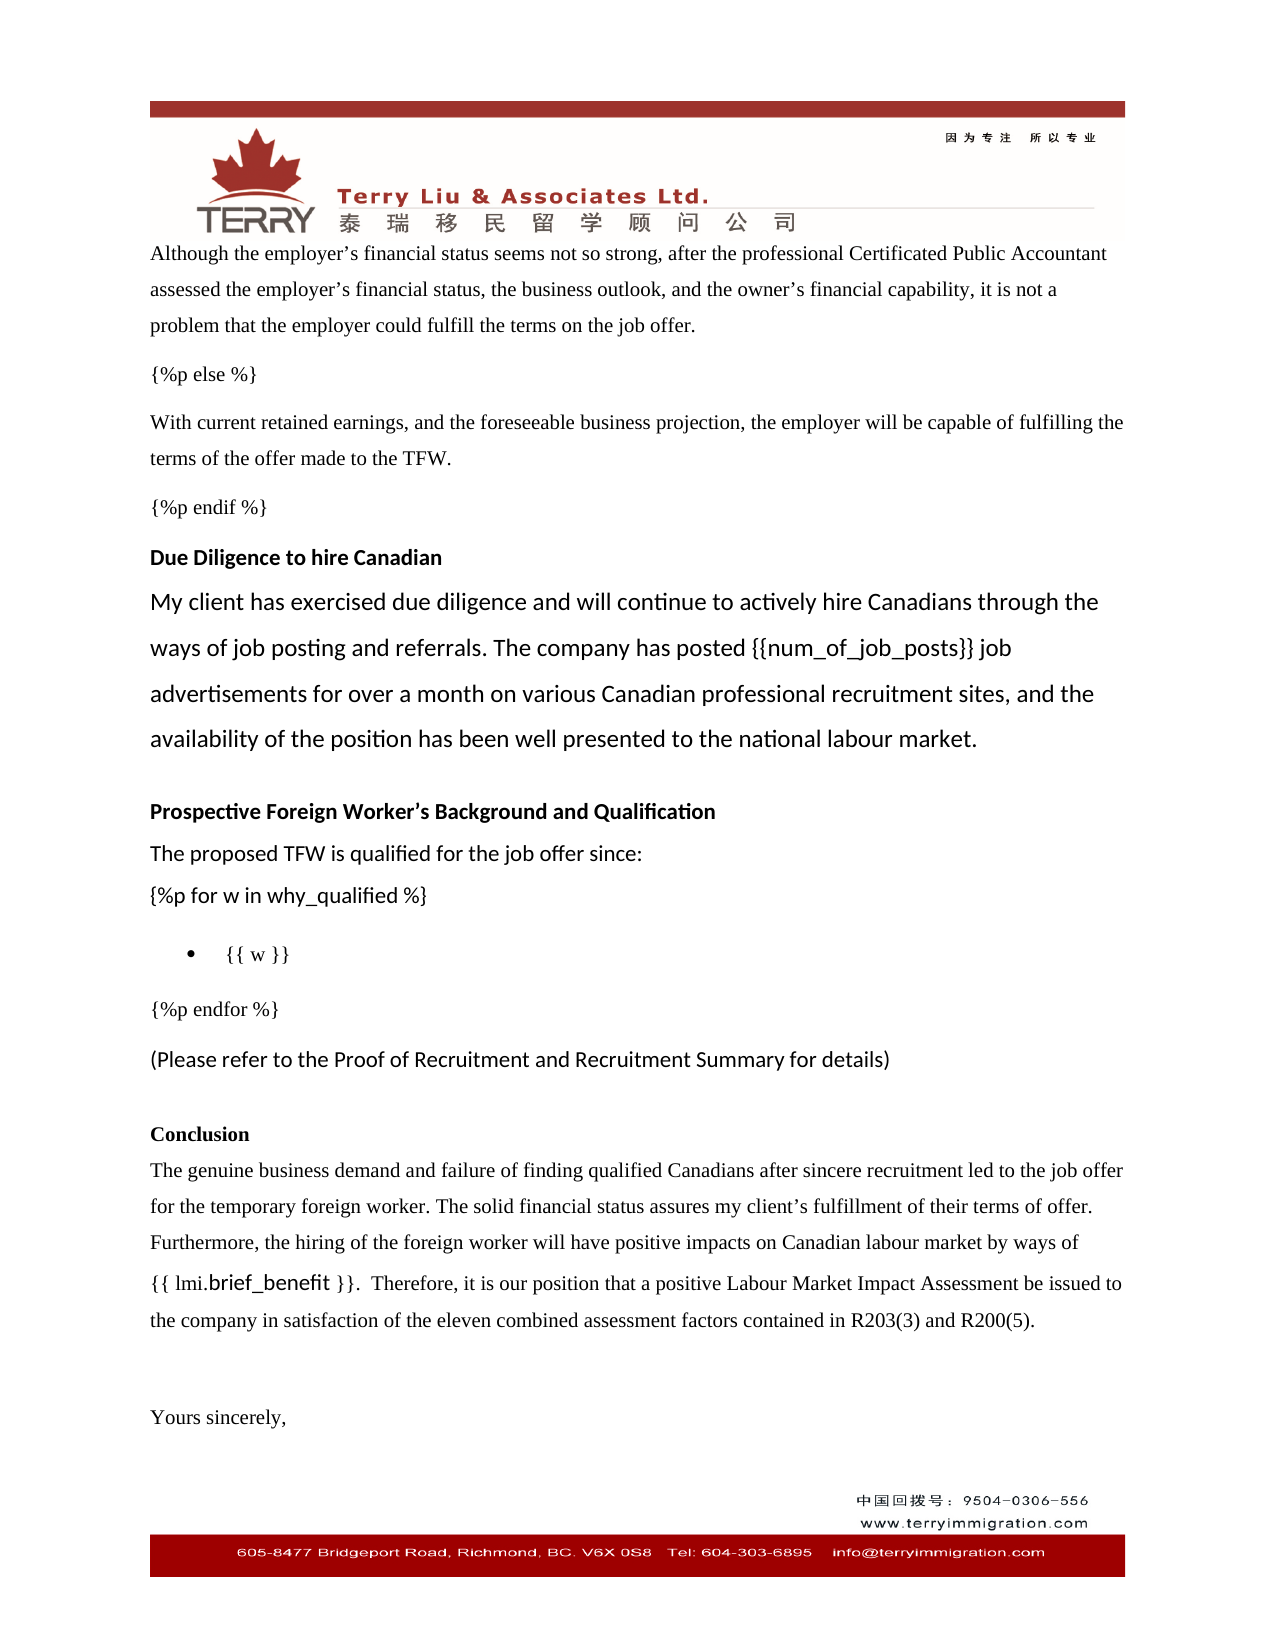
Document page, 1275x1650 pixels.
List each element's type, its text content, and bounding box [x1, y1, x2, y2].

text Prospective Foreign Worker’s Background and Qualification [150, 797, 1125, 825]
text Yours sincerely, [150, 1405, 1125, 1429]
text Although the employer’s financial status seems not so strong, after the professional Certificated Public Accountant assessed the employer’s financial status, the business outlook, and the owner’s financial capability, it is not a problem that the employer could fulfill the terms on the job offer. [150, 241, 1125, 337]
text {%p endfor %} [150, 997, 1125, 1021]
text {%p endif %} [150, 494, 1125, 519]
text The proposed TFW is qualified for the job offer since: {%p for w in why_qualified %} [150, 839, 1125, 909]
text {%p else %} [150, 361, 1125, 386]
list {{ w }} [187, 942, 1125, 966]
text With current retained earnings, and the foreseeable business projection, the employer will be capable of fulfilling the terms of the offer made to the TFW. [150, 410, 1125, 470]
picture [150, 101, 1125, 241]
picture [150, 1485, 1125, 1577]
text (Please refer to the Proof of Recruitment and Recruitment Summary for details) [150, 1045, 1125, 1073]
text Due Diligence to hire Canadian My client has exercised due diligence and will continue to actively hire Canadians through the ways of job posting and referrals. The company has posted {{num_of_job_posts}} job advertisements for over a month on various Canadian professional recruitment sites, and the availability of the position has been well presented to the national labour market. [150, 543, 1125, 754]
text Conclusion The genuine business demand and failure of finding qualified Canadians after sincere recruitment led to the job offer for the temporary foreign worker. The solid financial status assures my client’s fulfillment of their terms of offer. Furthermore, the hiring of the foreign worker will have positive impacts on Canadian labour market by ways of {{ lmi.brief_benefit }}. Therefore, it is our position that a positive Labour Market Impact Assessment be issued to the company in satisfaction of the eleven combined assessment factors contained in R203(3) and R200(5). [150, 1122, 1125, 1332]
